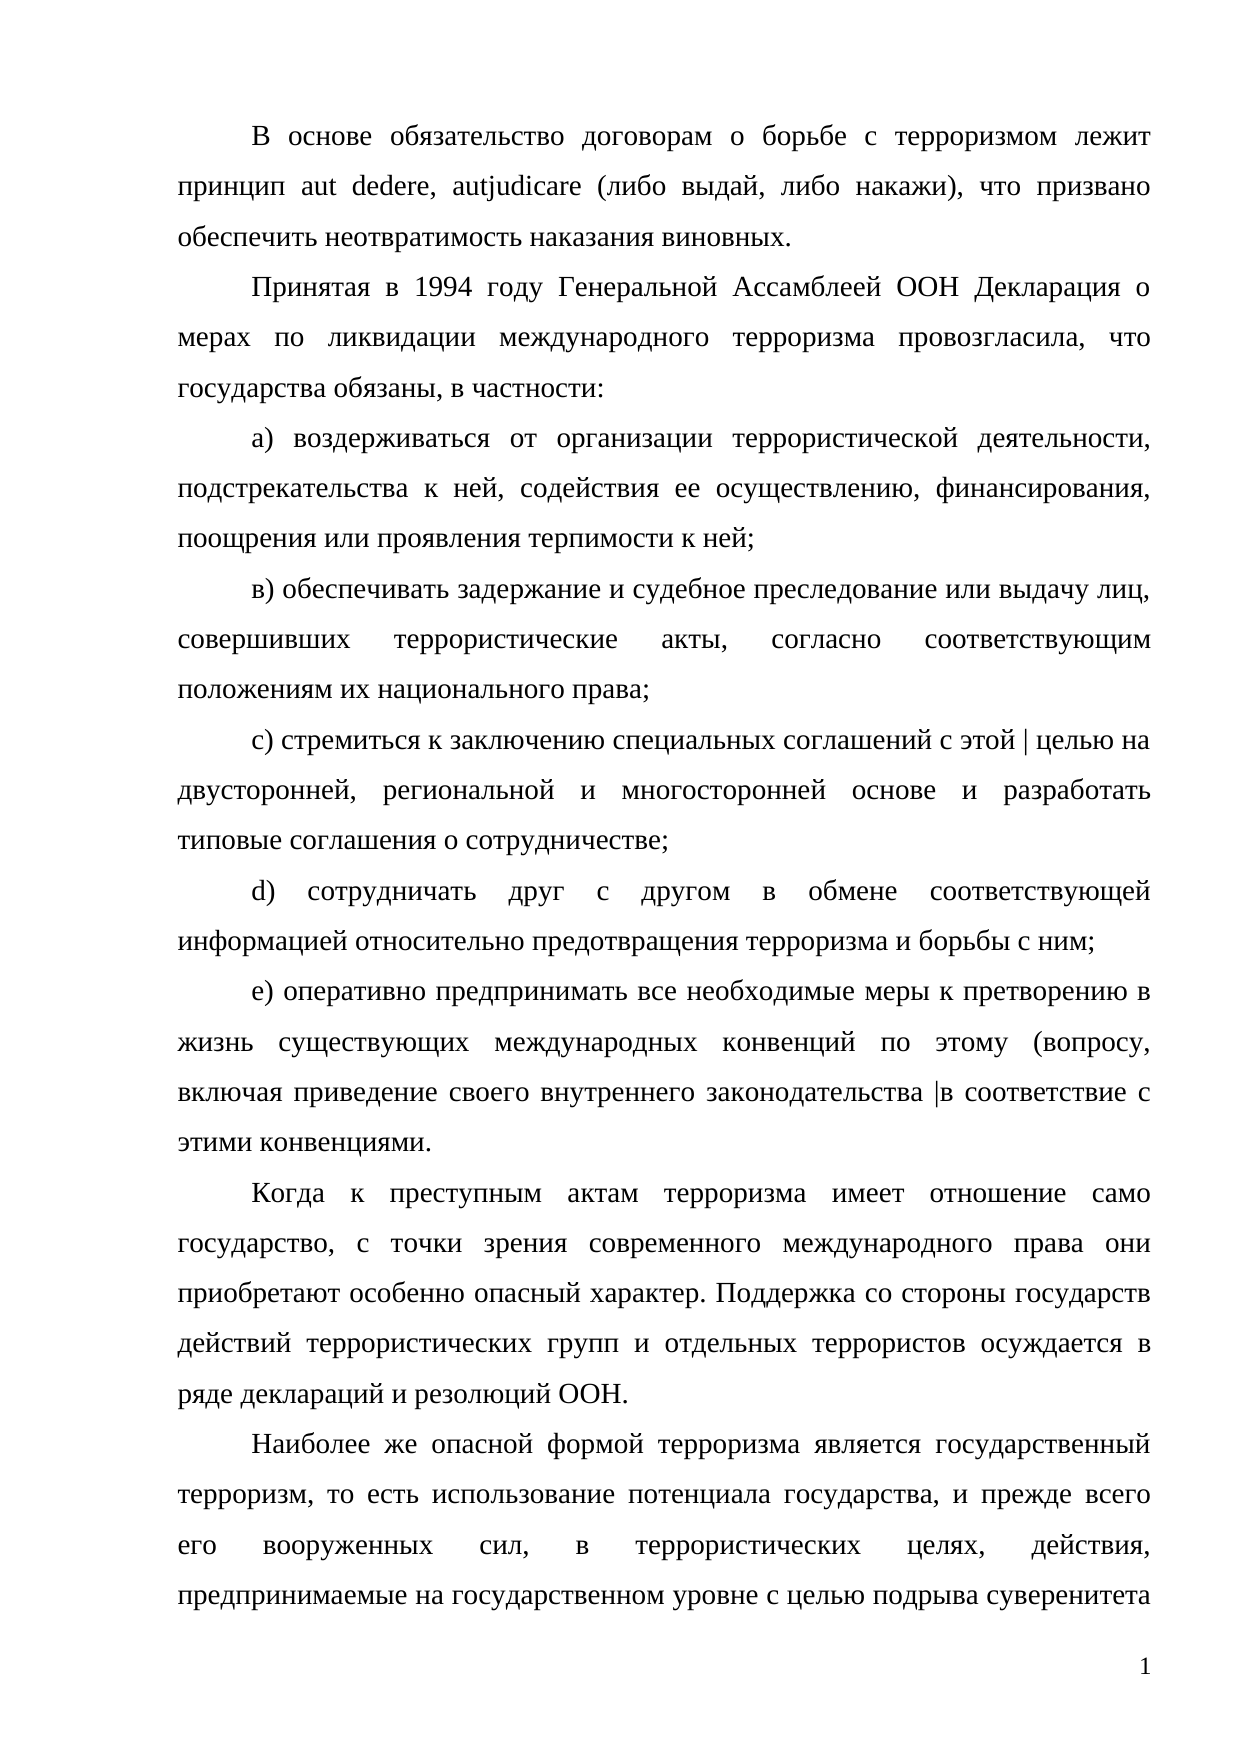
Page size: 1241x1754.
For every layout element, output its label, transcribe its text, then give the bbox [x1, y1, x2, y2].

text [177, 1426, 1152, 1611]
text e) оперативно предпринимать все необходимые меры к претворению в жизнь существующих международных конвенций по этому (вопросу, включая приведение своего внутреннего законодательства |в соответствие с этими конвенциями. [177, 973, 1152, 1158]
text d) сотрудничать друг с другом в обмене соответствующей информацией относительно предотвращения терроризма и борьбы с ним; [177, 873, 1152, 957]
text Принятая в 1994 году Генеральной Ассамблеей ООН Декларация о мерах по ликвидации международного терроризма провозгласила, что государства обязаны, в частности: [177, 269, 1152, 403]
text Когда к преступным актам терроризма имеет отношение само государство, с точки зрения современного международного права они приобретают особенно опасный характер. Поддержка со стороны государств действий террористических групп и отдельных террористов осуждается в ряде деклараций и резолюций ООН. [177, 1175, 1152, 1409]
text в) обеспечивать задержание и судебное преследование или выдачу лиц, совершивших террористические акты, согласно соответствующим положениям их национального права; [177, 571, 1152, 705]
text а) воздерживаться от организации террористической деятельности, подстрекательства к ней, содействия ее осуществлению, финансирования, поощрения или проявления терпимости к ней; [177, 420, 1152, 554]
text В основе обязательство договорам о борьбе с терроризмом лежит принцип aut dedere, autjudicare (либо выдай, либо накажи), что призвано обеспечить неотвратимость наказания виновных. [177, 118, 1152, 252]
text с) стремиться к заключению специальных соглашений с этой | целью на двусторонней, региональной и многосторонней основе и разработать типовые соглашения о сотрудничестве; [177, 722, 1152, 856]
